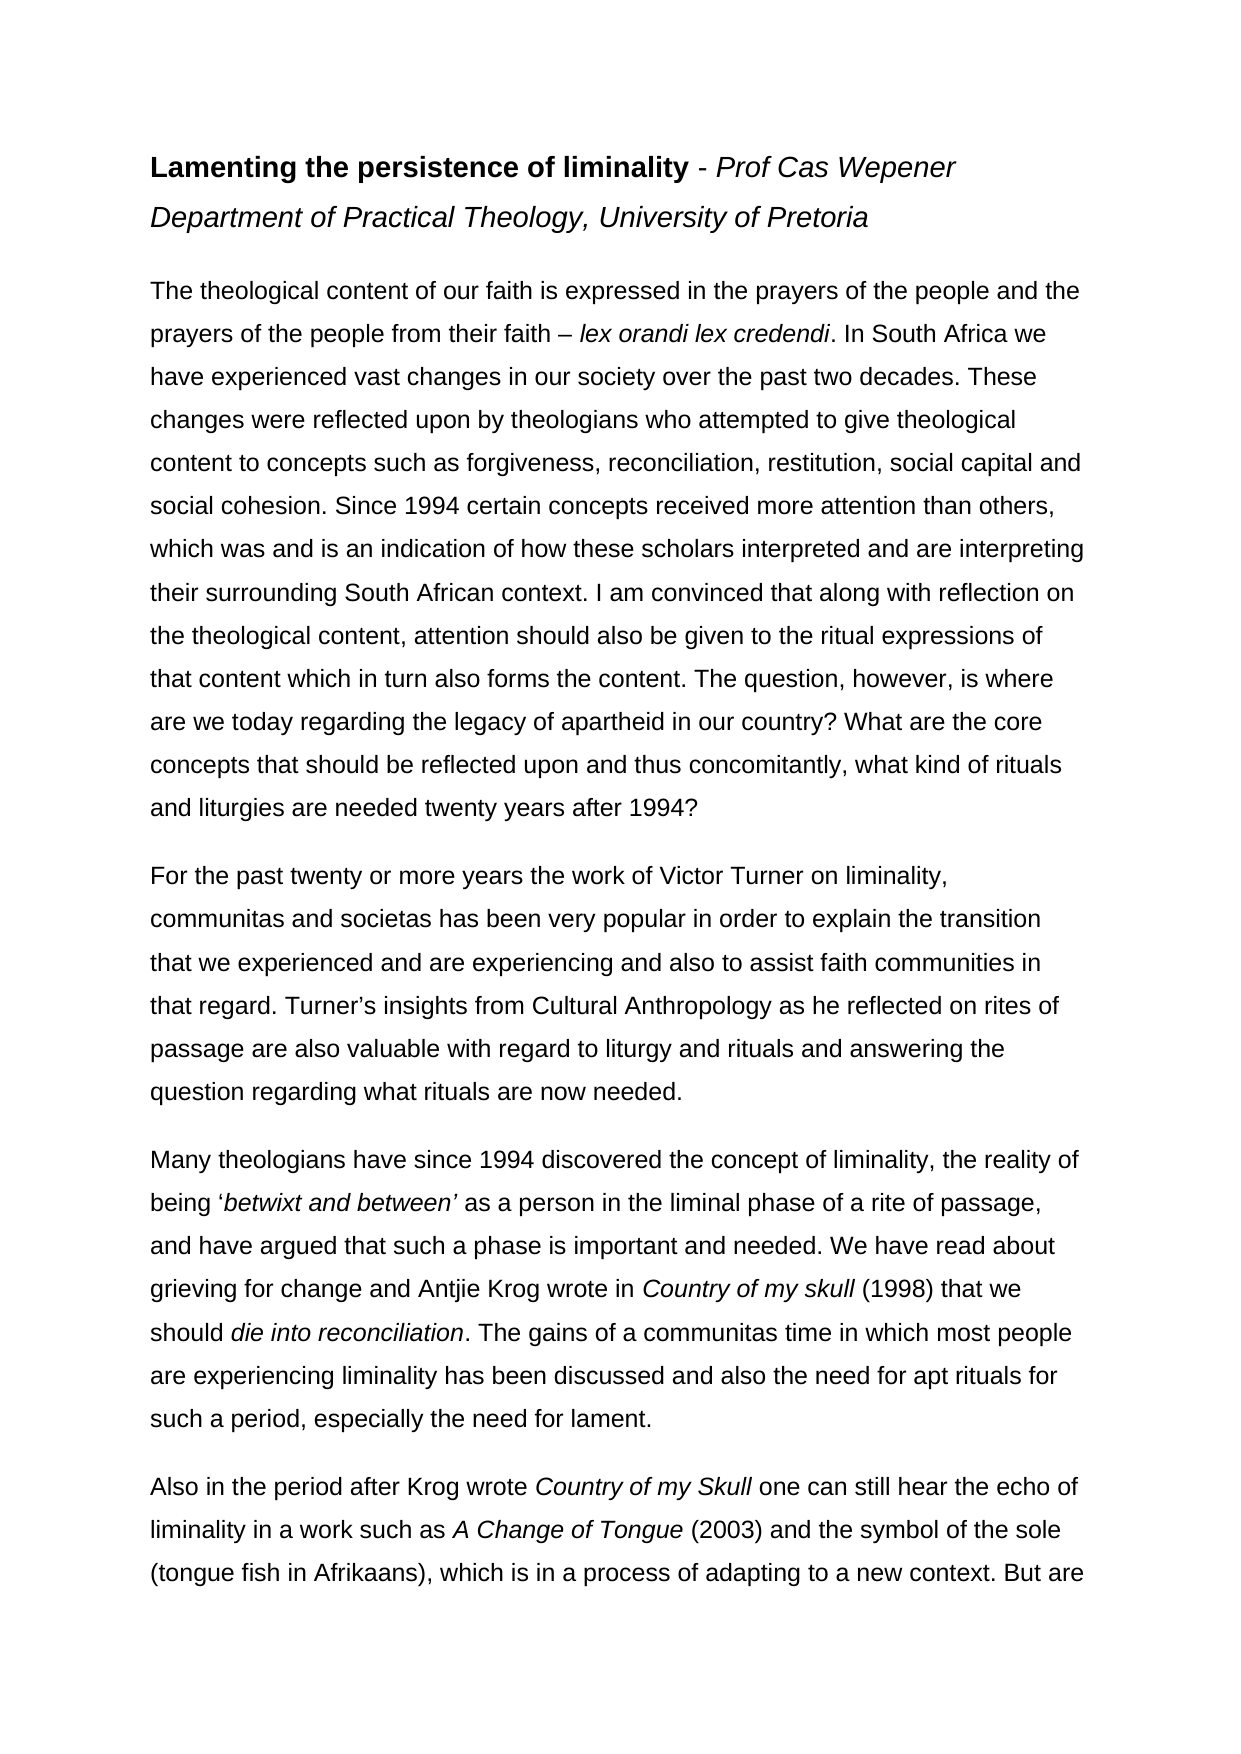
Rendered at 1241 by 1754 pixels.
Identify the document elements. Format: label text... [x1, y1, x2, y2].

text Lamenting the persistence of liminality - Prof Cas Wepener [150, 150, 1090, 183]
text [150, 1472, 1090, 1587]
text For the past twenty or more years the work of Victor Turner on liminality, communitas and societas has been very popular in order to explain the transition that we experienced and are experiencing and also to assist faith communities in that regard. Turner’s insights from Cultural Anthropology as he reflected on rites of passage are also valuable with regard to liturgy and rituals and answering the question regarding what rituals are now needed. [150, 861, 1090, 1106]
text Many theologians have since 1994 discovered the concept of liminality, the reality of being ‘betwixt and between’ as a person in the liminal phase of a rite of passage, and have argued that such a phase is important and needed. We have read about grieving for change and Antjie Krog wrote in Country of my skull (1998) that we should die into reconciliation. The gains of a communitas time in which most people are experiencing liminality has been discussed and also the need for apt rituals for such a period, especially the need for lament. [150, 1145, 1090, 1432]
text Department of Practical Theology, University of Pretoria [150, 200, 1090, 234]
text The theological content of our faith is expressed in the prayers of the people and the prayers of the people from their faith – lex orandi lex credendi. In South Africa we have experienced vast changes in our society over the past two decades. These changes were reflected upon by theologians who attempted to give theological content to concepts such as forgiveness, reconciliation, restitution, social capital and social cohesion. Since 1994 certain concepts received more attention than others, which was and is an indication of how these scholars interpreted and are interpreting their surrounding South African context. I am convinced that along with reflection on the theological content, attention should also be given to the ritual expressions of that content which in turn also forms the content. The question, however, is where are we today regarding the legacy of apartheid in our country? What are the core concepts that should be reflected upon and thus concomitantly, what kind of rituals and liturgies are needed twenty years after 1994? [150, 276, 1090, 822]
